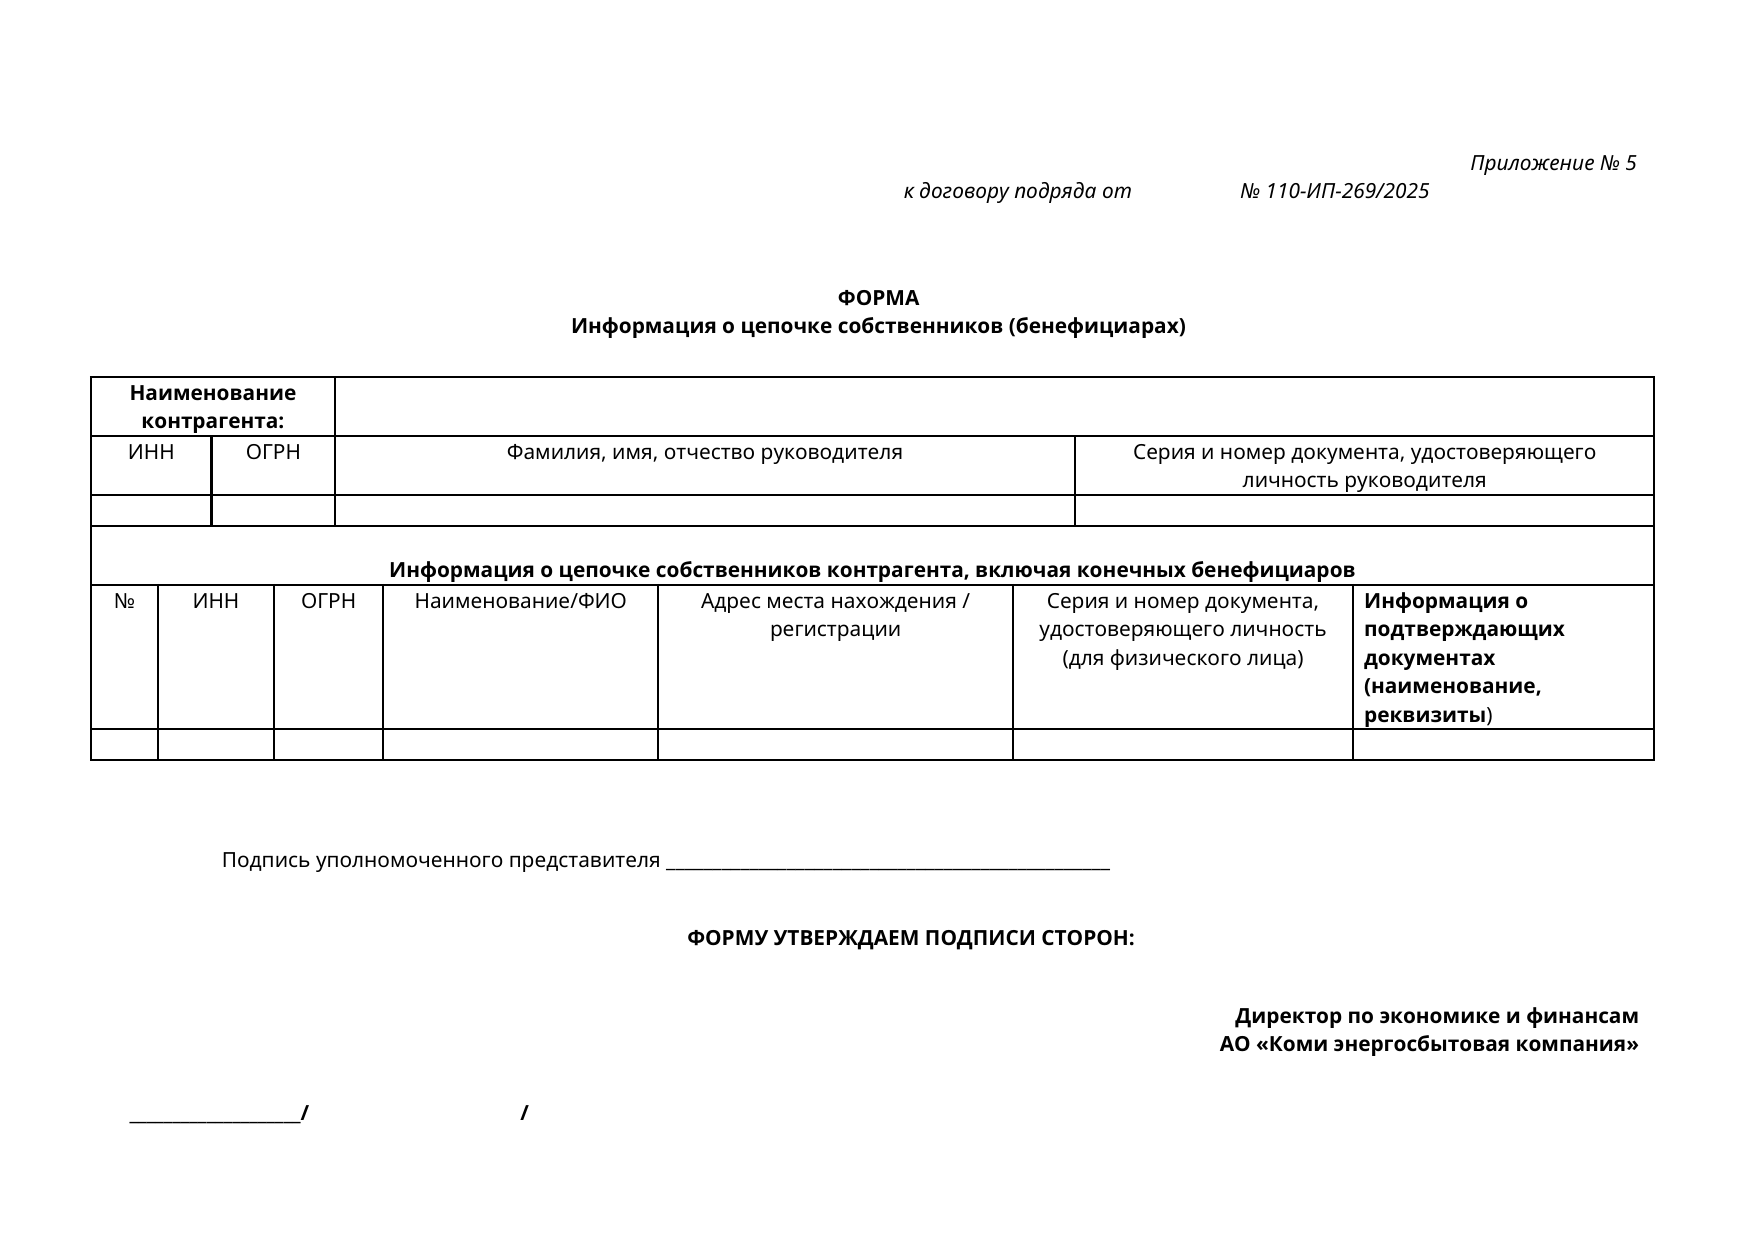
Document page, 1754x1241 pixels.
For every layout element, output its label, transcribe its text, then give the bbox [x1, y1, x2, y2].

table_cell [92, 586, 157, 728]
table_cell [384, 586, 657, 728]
text ФОРМУ УТВЕРЖДАЕМ ПОДПИСИ СТОРОН: [118, 923, 1639, 952]
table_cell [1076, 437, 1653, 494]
text Информация о цепочке собственников (бенефициарах) [118, 311, 1639, 340]
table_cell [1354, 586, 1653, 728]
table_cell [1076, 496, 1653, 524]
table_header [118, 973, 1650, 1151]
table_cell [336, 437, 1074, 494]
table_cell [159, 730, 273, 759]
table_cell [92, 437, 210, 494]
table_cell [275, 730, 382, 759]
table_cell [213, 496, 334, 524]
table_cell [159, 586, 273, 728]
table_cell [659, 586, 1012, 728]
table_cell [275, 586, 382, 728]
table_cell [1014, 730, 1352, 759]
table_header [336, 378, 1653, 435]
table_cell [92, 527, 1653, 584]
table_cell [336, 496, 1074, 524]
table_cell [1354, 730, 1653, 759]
text Подпись уполномоченного представителя ________________________________________________ [222, 845, 1639, 874]
text к договору подряда от № 110-ИП-269/2025 [118, 176, 1639, 204]
text ФОРМА [118, 283, 1639, 311]
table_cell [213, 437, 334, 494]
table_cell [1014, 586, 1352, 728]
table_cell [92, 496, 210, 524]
text Приложение № 5 [118, 148, 1639, 176]
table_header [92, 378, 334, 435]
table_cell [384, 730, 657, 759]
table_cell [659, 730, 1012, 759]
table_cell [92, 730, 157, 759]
